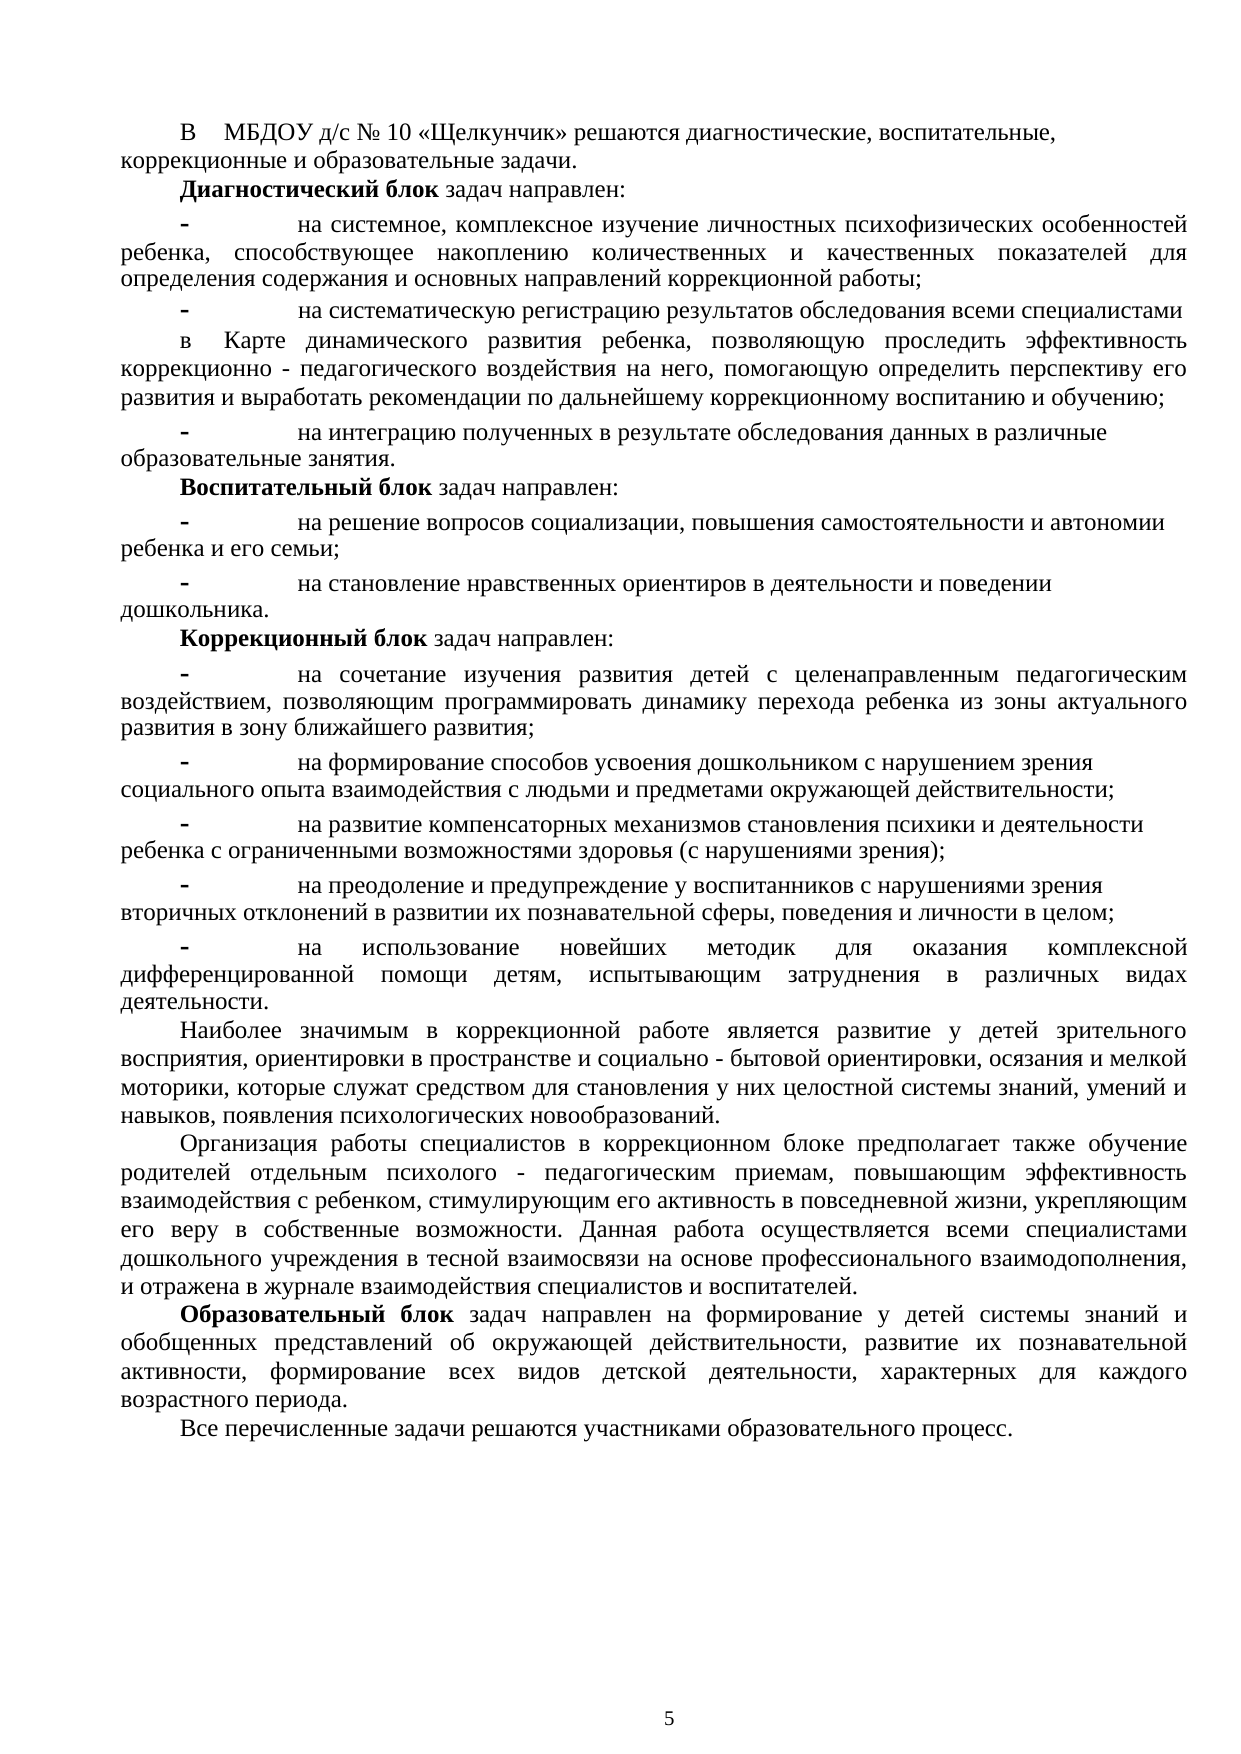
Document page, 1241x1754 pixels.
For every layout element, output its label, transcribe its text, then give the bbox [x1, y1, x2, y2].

text Коррекционный блок задач направлен: [120, 623, 1188, 652]
text Наиболее значимым в коррекционной работе является развитие у детей зрительного восприятия, ориентировки в пространстве и социально - бытовой ориентировки, осязания и мелкой моторики, которые служат средством для становления у них целостной системы знаний, умений и навыков, появления психологических новообразований. [120, 1016, 1188, 1129]
list на решение вопросов социализации, повышения самостоятельности и автономии ребенка и его семьи; [120, 506, 1188, 562]
list на системное, комплексное изучение личностных психофизических особенностей ребенка, способствующее накоплению количественных и качественных показателей для определения содержания и основных направлений коррекционной работы; [120, 208, 1188, 292]
list на преодоление и предупреждение у воспитанников с нарушениями зрения вторичных отклонений в развитии их познавательной сферы, поведения и личности в целом; [120, 869, 1188, 925]
text Все перечисленные задачи решаются участниками образовательного процесс. [120, 1413, 1188, 1442]
text Образовательный блок задач направлен на формирование у детей системы знаний и обобщенных представлений об окружающей действительности, развитие их познавательной активности, формирование всех видов детской деятельности, характерных для каждого возрастного периода. [120, 1300, 1188, 1413]
list МБДОУ д/с № 10 «Щелкунчик» решаются диагностические, воспитательные, коррекционные и образовательные задачи. [120, 118, 1184, 174]
text Организация работы специалистов в коррекционном блоке предполагает также обучение родителей отдельным психолого - педагогическим приемам, повышающим эффективность взаимодействия с ребенком, стимулирующим его активность в повседневной жизни, укрепляющим его веру в собственные возможности. Данная работа осуществляется всеми специалистами дошкольного учреждения в тесной взаимосвязи на основе профессионального взаимодополнения, и отражена в журнале взаимодействия специалистов и воспитателей. [120, 1129, 1188, 1300]
list на использование новейших методик для оказания комплексной дифференцированной помощи детям, испытывающим затруднения в различных видах деятельности. [120, 931, 1188, 1014]
list на сочетание изучения развития детей с целенаправленным педагогическим воздействием, позволяющим программировать динамику перехода ребенка из зоны актуального развития в зону ближайшего развития; [120, 657, 1188, 741]
list на развитие компенсаторных механизмов становления психики и деятельности ребенка с ограниченными возможностями здоровья (с нарушениями зрения); [120, 808, 1188, 864]
list на становление нравственных ориентиров в деятельности и поведении дошкольника. [120, 567, 1188, 623]
list на формирование способов усвоения дошкольником с нарушением зрения социального опыта взаимодействия с людьми и предметами окружающей действительности; [120, 747, 1188, 803]
text Диагностический блок задач направлен: [120, 174, 1188, 203]
text Воспитательный блок задач направлен: [120, 472, 1188, 501]
list на систематическую регистрацию результатов обследования всеми специалистами [120, 292, 1188, 325]
list на интеграцию полученных в результате обследования данных в различные образовательные занятия. [120, 416, 1188, 472]
list Карте динамического развития ребенка, позволяющую проследить эффективность коррекционно - педагогического воздействия на него, помогающую определить перспективу его развития и выработать рекомендации по дальнейшему коррекционному воспитанию и обучению; [120, 326, 1188, 410]
